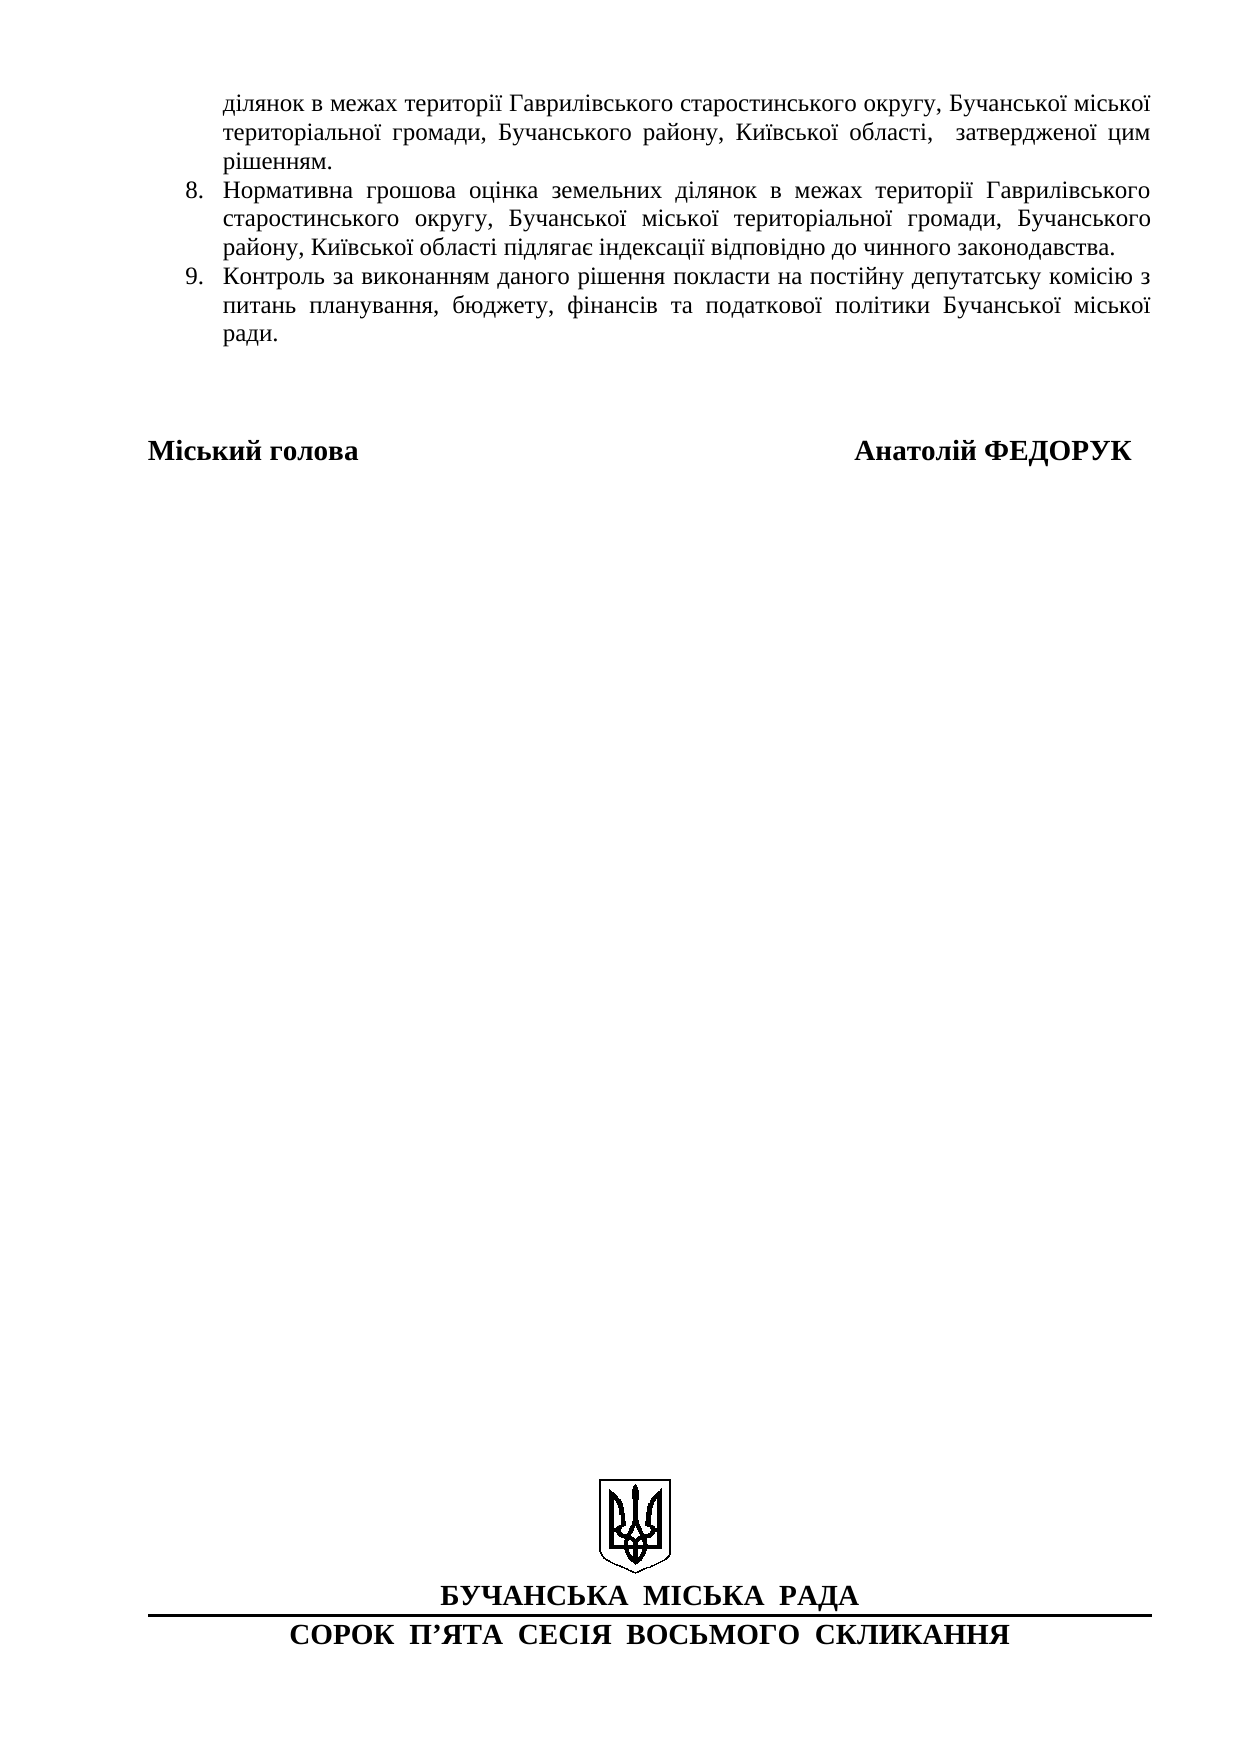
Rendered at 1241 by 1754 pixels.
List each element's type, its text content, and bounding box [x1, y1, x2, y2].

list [185, 88, 1152, 175]
list Контроль за виконанням даного рішення покласти на постійну депутатську комісію з питань планування, бюджету, фінансів та податкової політики Бучанської міської ради. [185, 261, 1152, 347]
text СОРОК П’ЯТА СЕСІЯ ВОСЬМОГО СКЛИКАННЯ [148, 1617, 1152, 1650]
list Нормативна грошова оцінка земельних ділянок в межах території Гаврилівського старостинського округу, Бучанської міської територіальної громади, Бучанського району, Київської області підлягає індексації відповідно до чинного законодавства. [185, 175, 1152, 261]
text БУЧАНСЬКА МІСЬКА РАДА [148, 1578, 1152, 1614]
text Міський голова Анатолій ФЕДОРУК [148, 433, 1152, 467]
